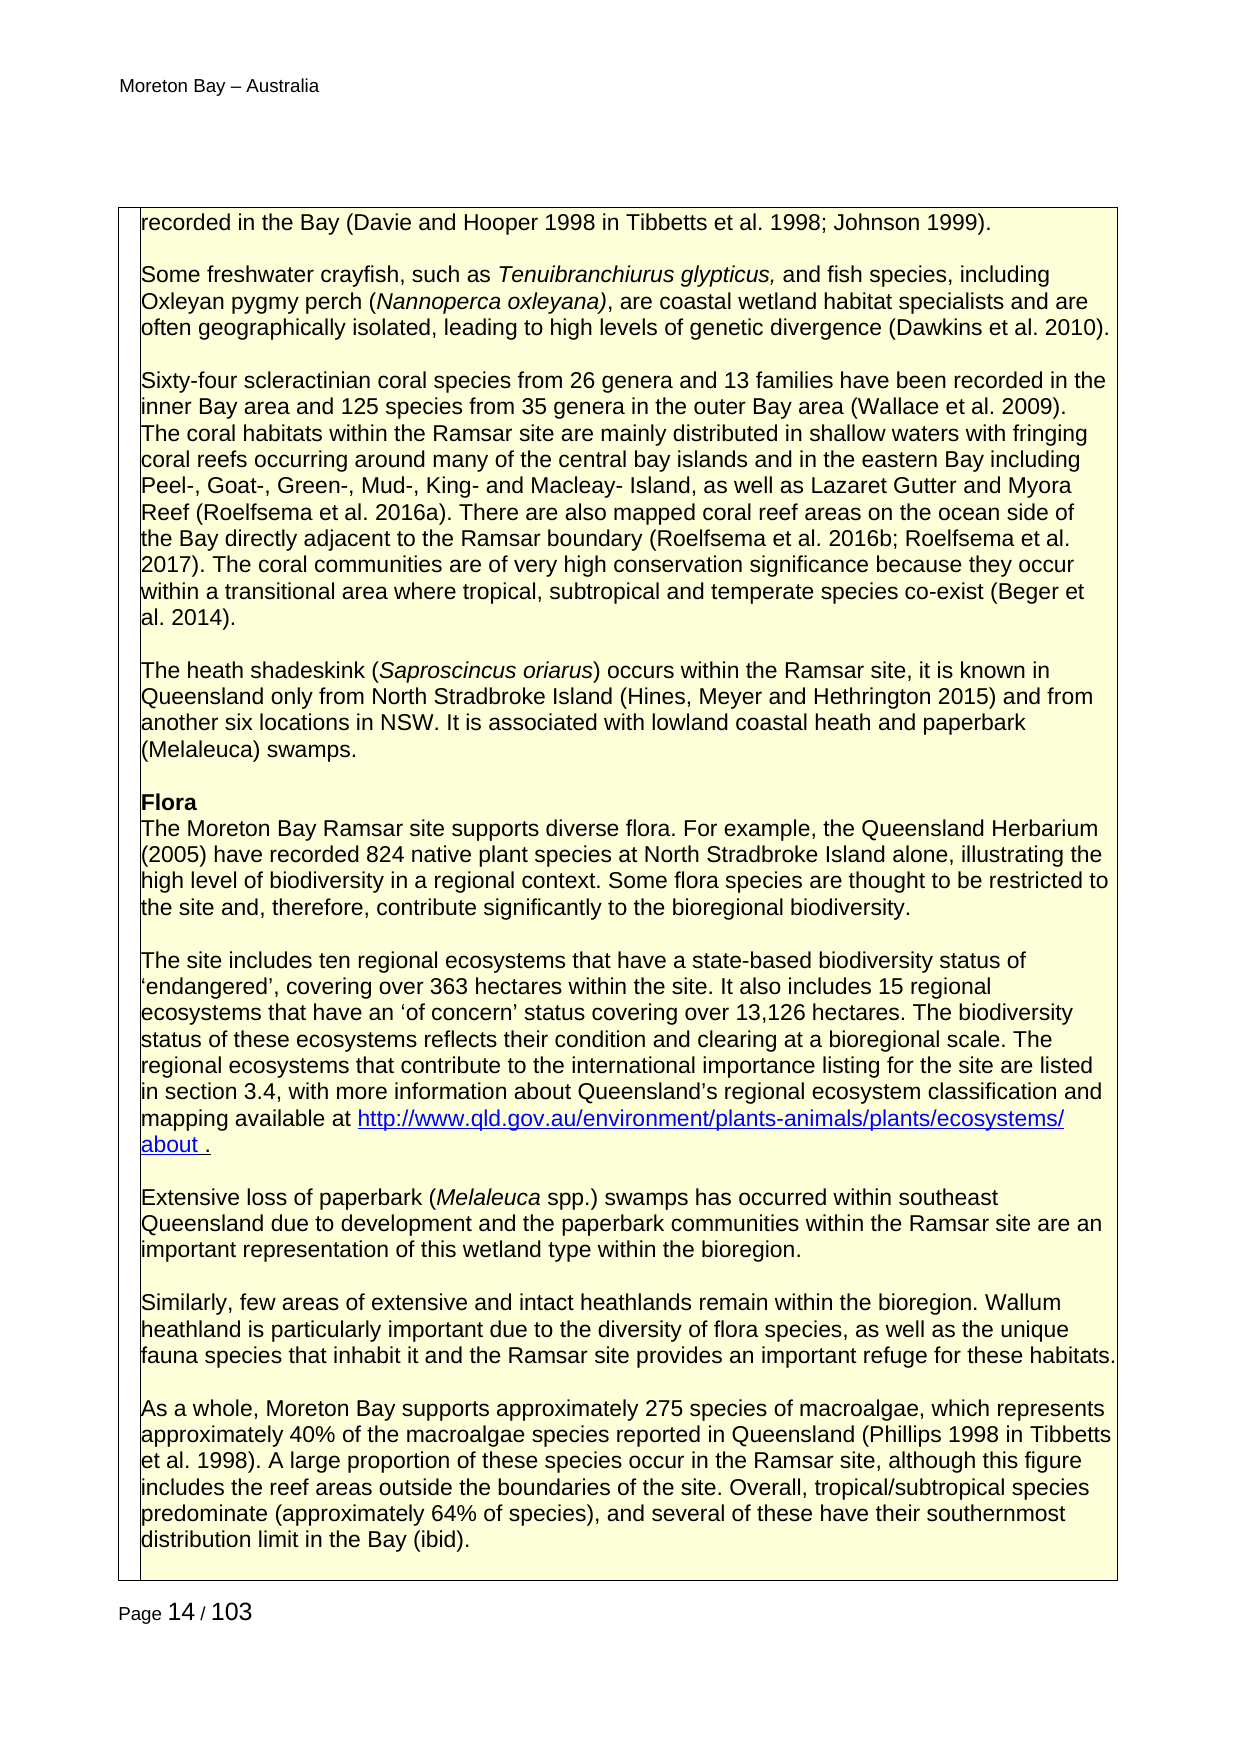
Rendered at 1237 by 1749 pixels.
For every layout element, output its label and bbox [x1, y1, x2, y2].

table_header [119, 208, 140, 1580]
table_header [141, 208, 1117, 1580]
